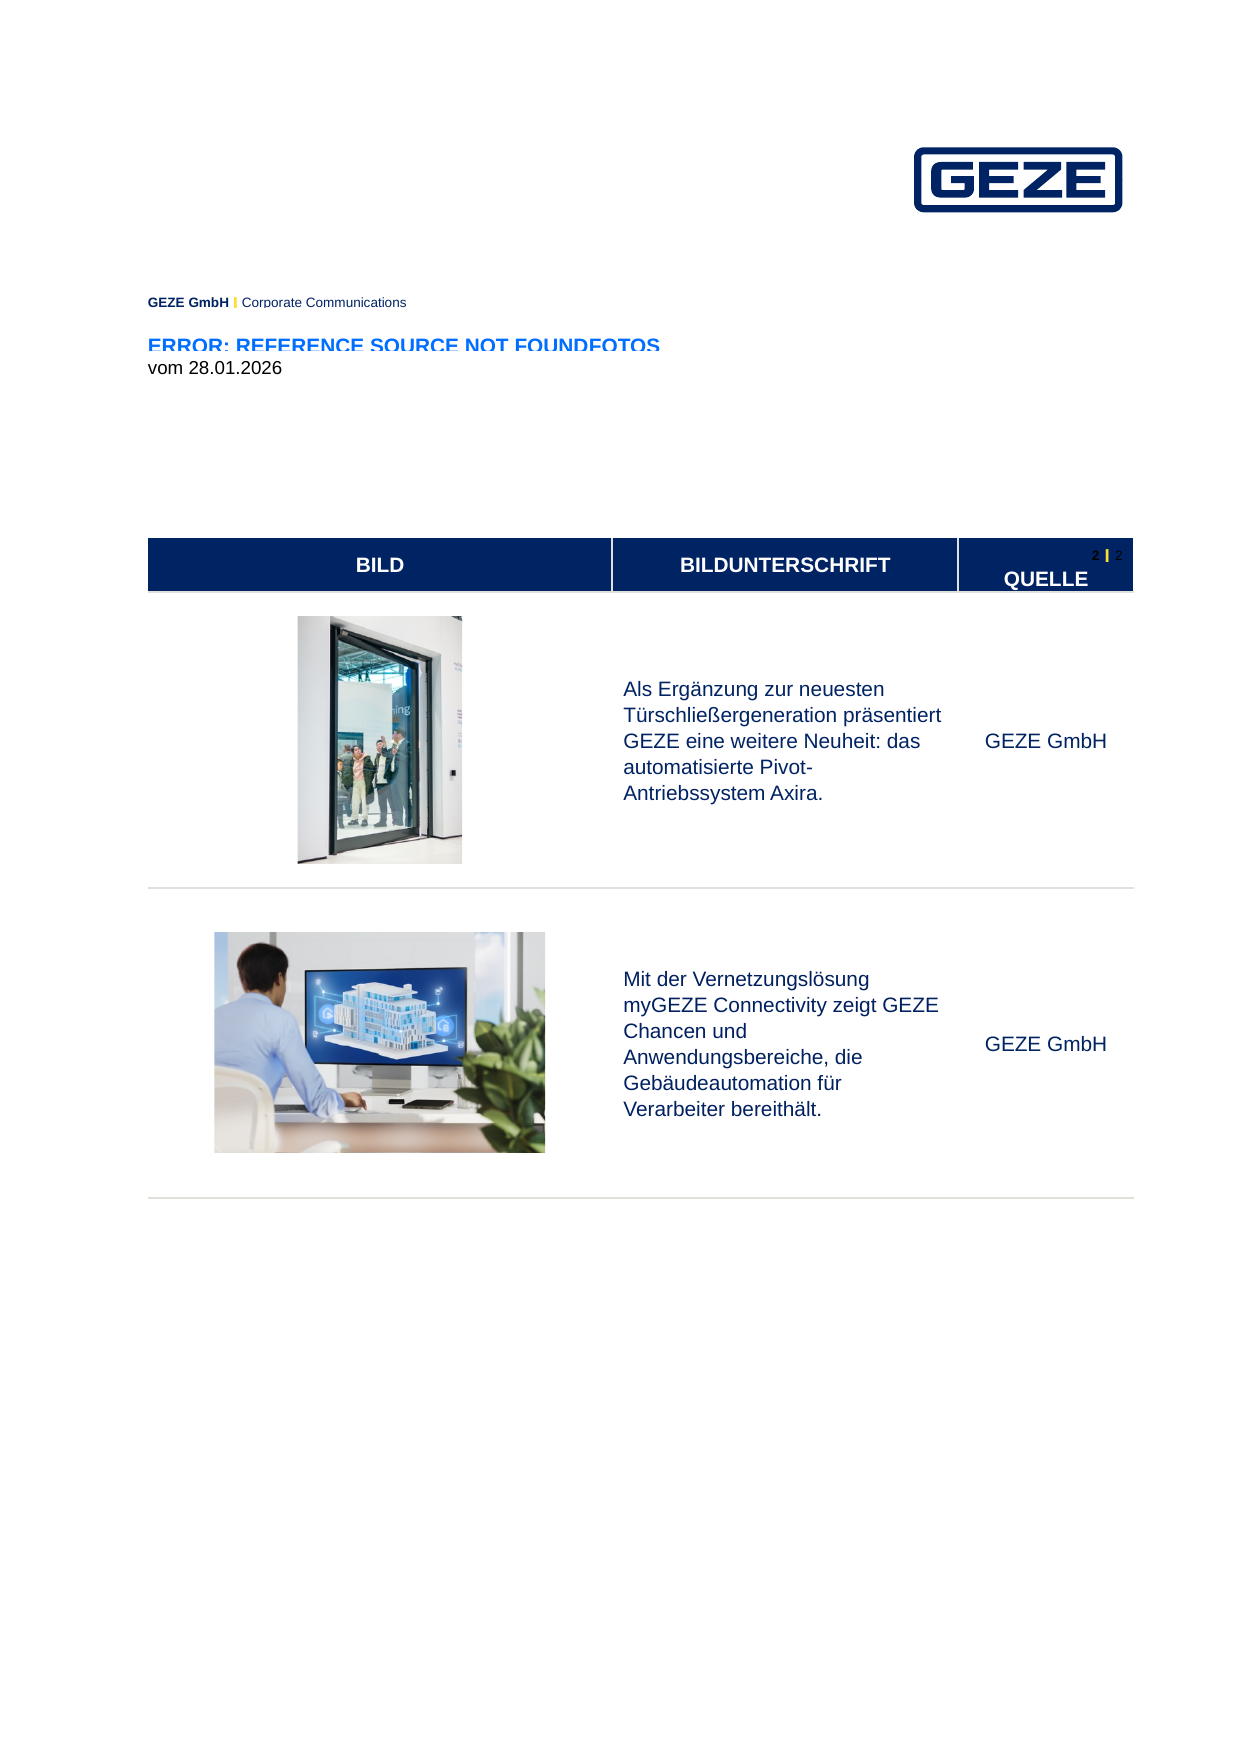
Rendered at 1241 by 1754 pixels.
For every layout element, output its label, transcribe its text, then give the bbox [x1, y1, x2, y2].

table_cell [148, 889, 612, 1197]
picture [214, 932, 546, 1153]
table_header BILD [148, 538, 611, 591]
table_cell [148, 593, 612, 887]
table_cell Als Ergänzung zur neuesten Türschließergeneration präsentiert GEZE eine weitere Neuheit: das automatisierte Pivot-Antriebssystem Axira. [612, 593, 958, 887]
table_header QUELLE [959, 538, 1133, 591]
picture [297, 616, 463, 864]
table_cell Mit der Vernetzungslösung myGEZE Connectivity zeigt GEZE Chancen und Anwendungsbereiche, die Gebäudeautomation für Verarbeiter bereithält. [612, 889, 958, 1197]
table_cell GEZE GmbH [958, 889, 1133, 1197]
table_cell GEZE GmbH [958, 593, 1133, 887]
table_header BILDUNTERSCHRIFT [613, 538, 957, 591]
